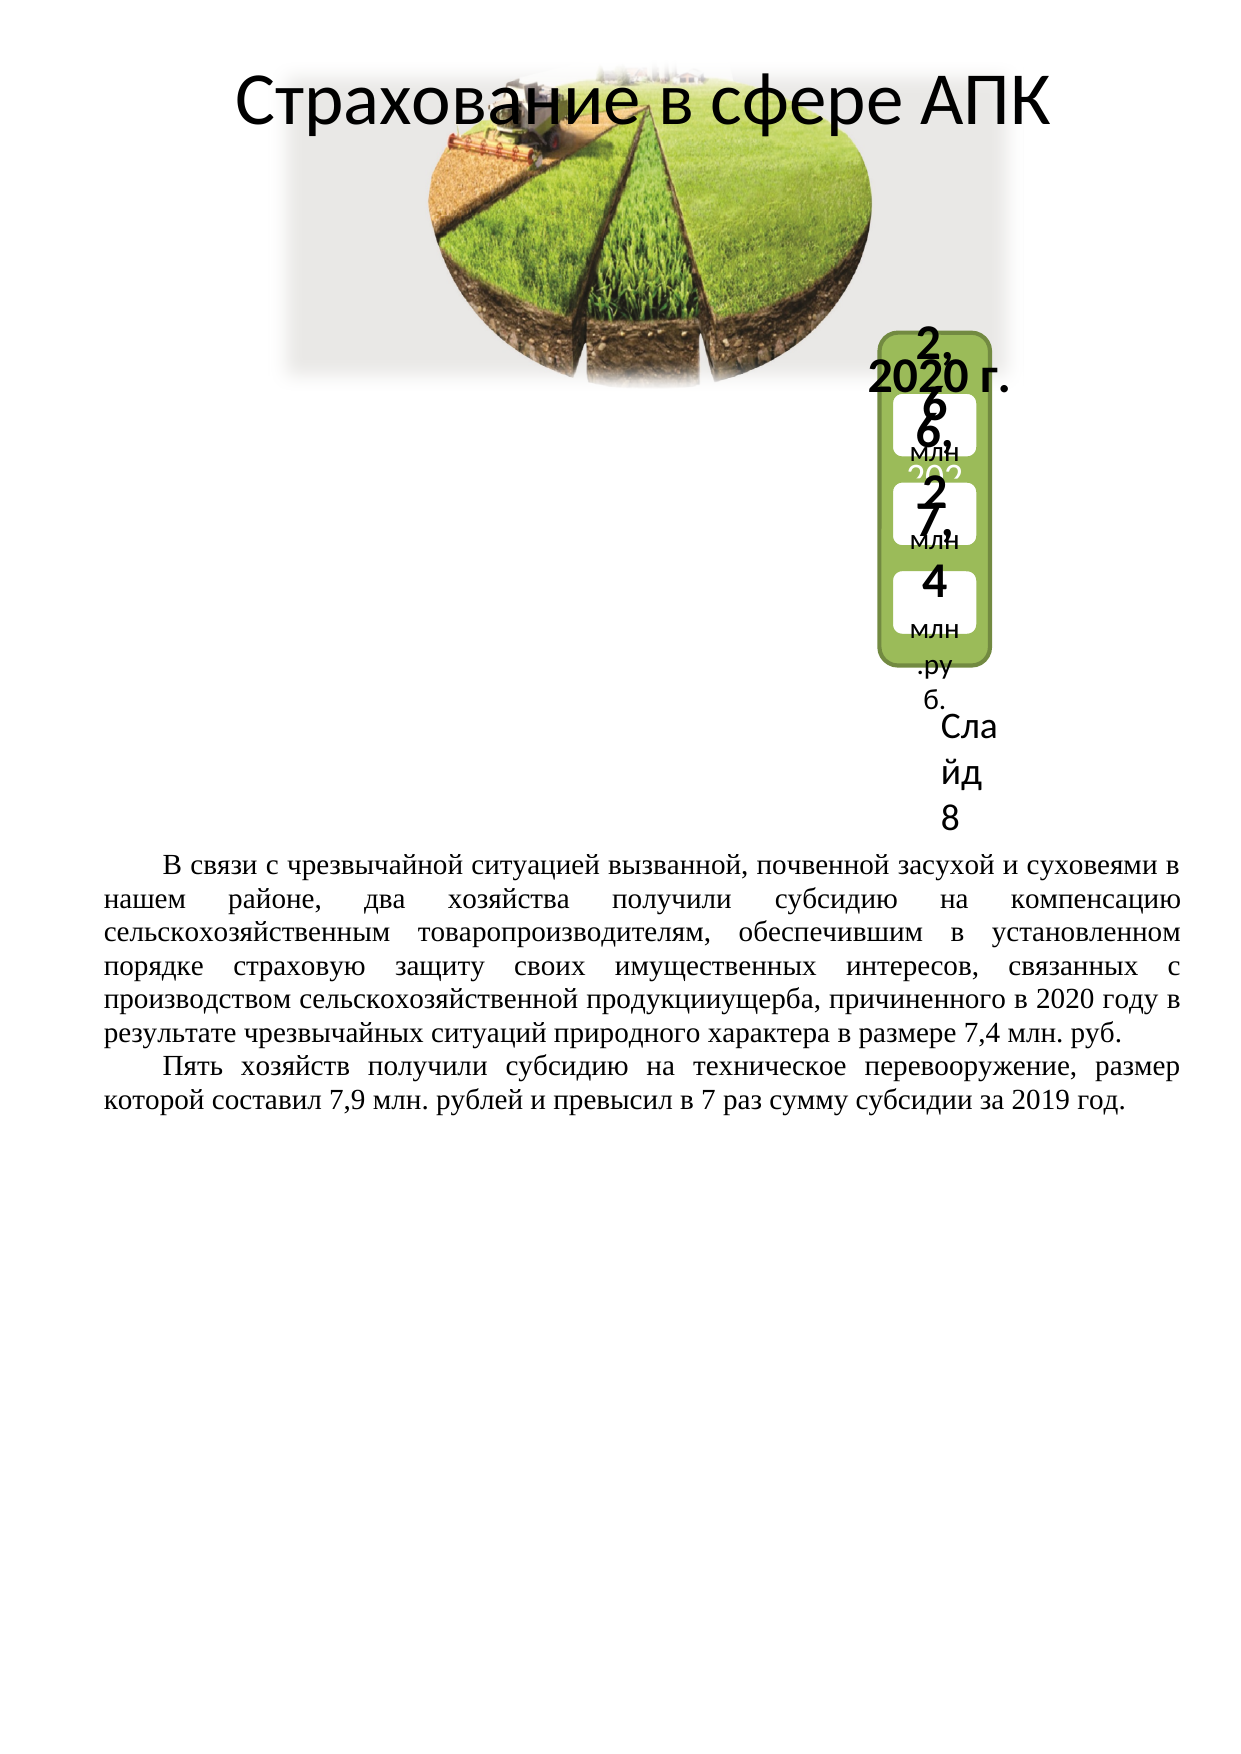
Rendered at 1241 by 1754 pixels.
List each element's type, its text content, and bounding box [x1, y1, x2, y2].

picture [798, 92, 818, 102]
picture [352, 108, 368, 120]
picture [496, 108, 512, 120]
picture [420, 93, 441, 119]
picture [875, 92, 895, 102]
text В связи с чрезвычайной ситуацией вызванной, почвенной засухой и суховеями в нашем районе, два хозяйства получили субсидию на компенсацию сельскохозяйственным товаропроизводителям, обеспечившим в установленном порядке страховую защиту своих имущественных интересов, связанных с производством сельскохозяйственной продукцииущерба, причиненного в 2020 году в результате чрезвычайных ситуаций природного характера в размере 7,4 млн. руб. [103, 847, 1181, 1048]
picture [462, 108, 478, 120]
picture [768, 93, 780, 120]
picture [535, 89, 551, 102]
picture [298, 89, 995, 364]
picture [751, 92, 763, 120]
picture [316, 93, 334, 119]
picture [462, 92, 477, 104]
picture [388, 89, 403, 102]
picture [612, 92, 632, 102]
picture [669, 108, 685, 120]
picture [574, 89, 592, 115]
picture [838, 93, 856, 119]
picture [669, 92, 684, 104]
picture [934, 89, 950, 106]
text Пять хозяйств получили субсидию на техническое перевооружение, размер которой составил 7,9 млн. рублей и превысил в 7 раз сумму субсидии за 2019 год. [103, 1048, 1181, 1116]
